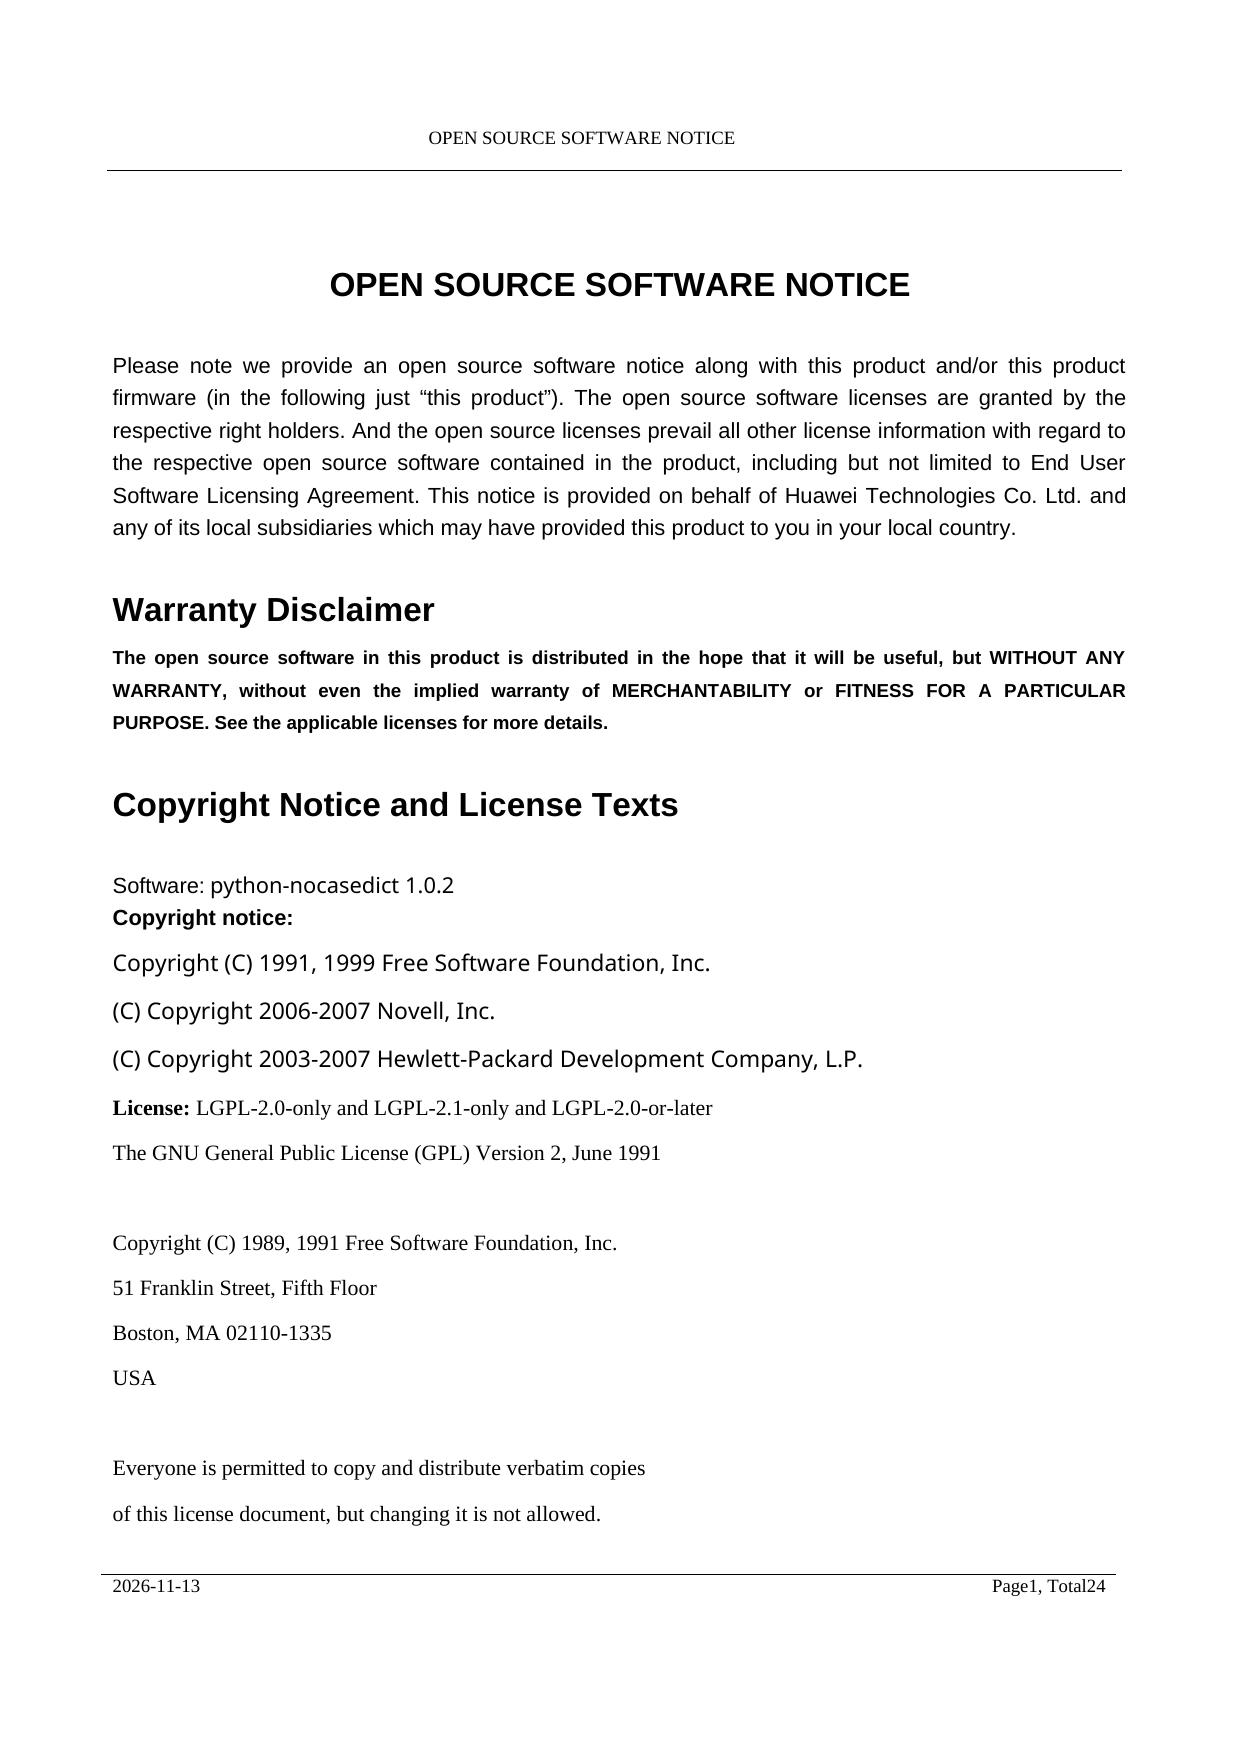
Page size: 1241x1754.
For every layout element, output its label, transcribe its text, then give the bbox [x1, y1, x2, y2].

text Warranty Disclaimer [112, 576, 1128, 641]
text Copyright (C) 1989, 1991 Free Software Foundation, Inc. [112, 1226, 1128, 1259]
text Copyright Notice and License Texts [112, 771, 1128, 836]
text Software: python-nocasedict 1.0.2 [112, 869, 1128, 901]
text Please note we provide an open source software notice along with this product and/or this product firmware (in the following just “this product”). The open source software licenses are granted by the respective right holders. And the open source licenses prevail all other license information with regard to the respective open source software contained in the product, including but not limited to End User Software Licensing Agreement. This notice is provided on behalf of Huawei Technologies Co. Ltd. and any of its local subsidiaries which may have provided this product to you in your local country. [112, 349, 1128, 544]
text (C) Copyright 2006-2007 Novell, Inc. [112, 995, 1128, 1027]
text 51 Franklin Street, Fifth Floor [112, 1271, 1128, 1304]
text (C) Copyright 2003-2007 Hewlett-Packard Development Company, L.P. [112, 1043, 1128, 1075]
text OPEN SOURCE SOFTWARE NOTICE [112, 251, 1128, 316]
text USA [112, 1362, 1128, 1394]
text The GNU General Public License (GPL) Version 2, June 1991 [112, 1136, 1128, 1168]
text Everyone is permitted to copy and distribute verbatim copies [112, 1452, 1128, 1484]
text Copyright (C) 1991, 1999 Free Software Foundation, Inc. [112, 947, 1128, 979]
text of this license document, but changing it is not allowed. [112, 1497, 1128, 1529]
text Boston, MA 02110-1335 [112, 1316, 1128, 1349]
text The open source software in this product is distributed in the hope that it will be useful, but WITHOUT ANY WARRANTY, without even the implied warranty of MERCHANTABILITY or FITNESS FOR A PARTICULAR PURPOSE. See the applicable licenses for more details. [112, 641, 1128, 739]
text License: LGPL-2.0-only and LGPL-2.1-only and LGPL-2.0-or-later [112, 1091, 1128, 1123]
text Copyright notice: [112, 901, 1128, 934]
